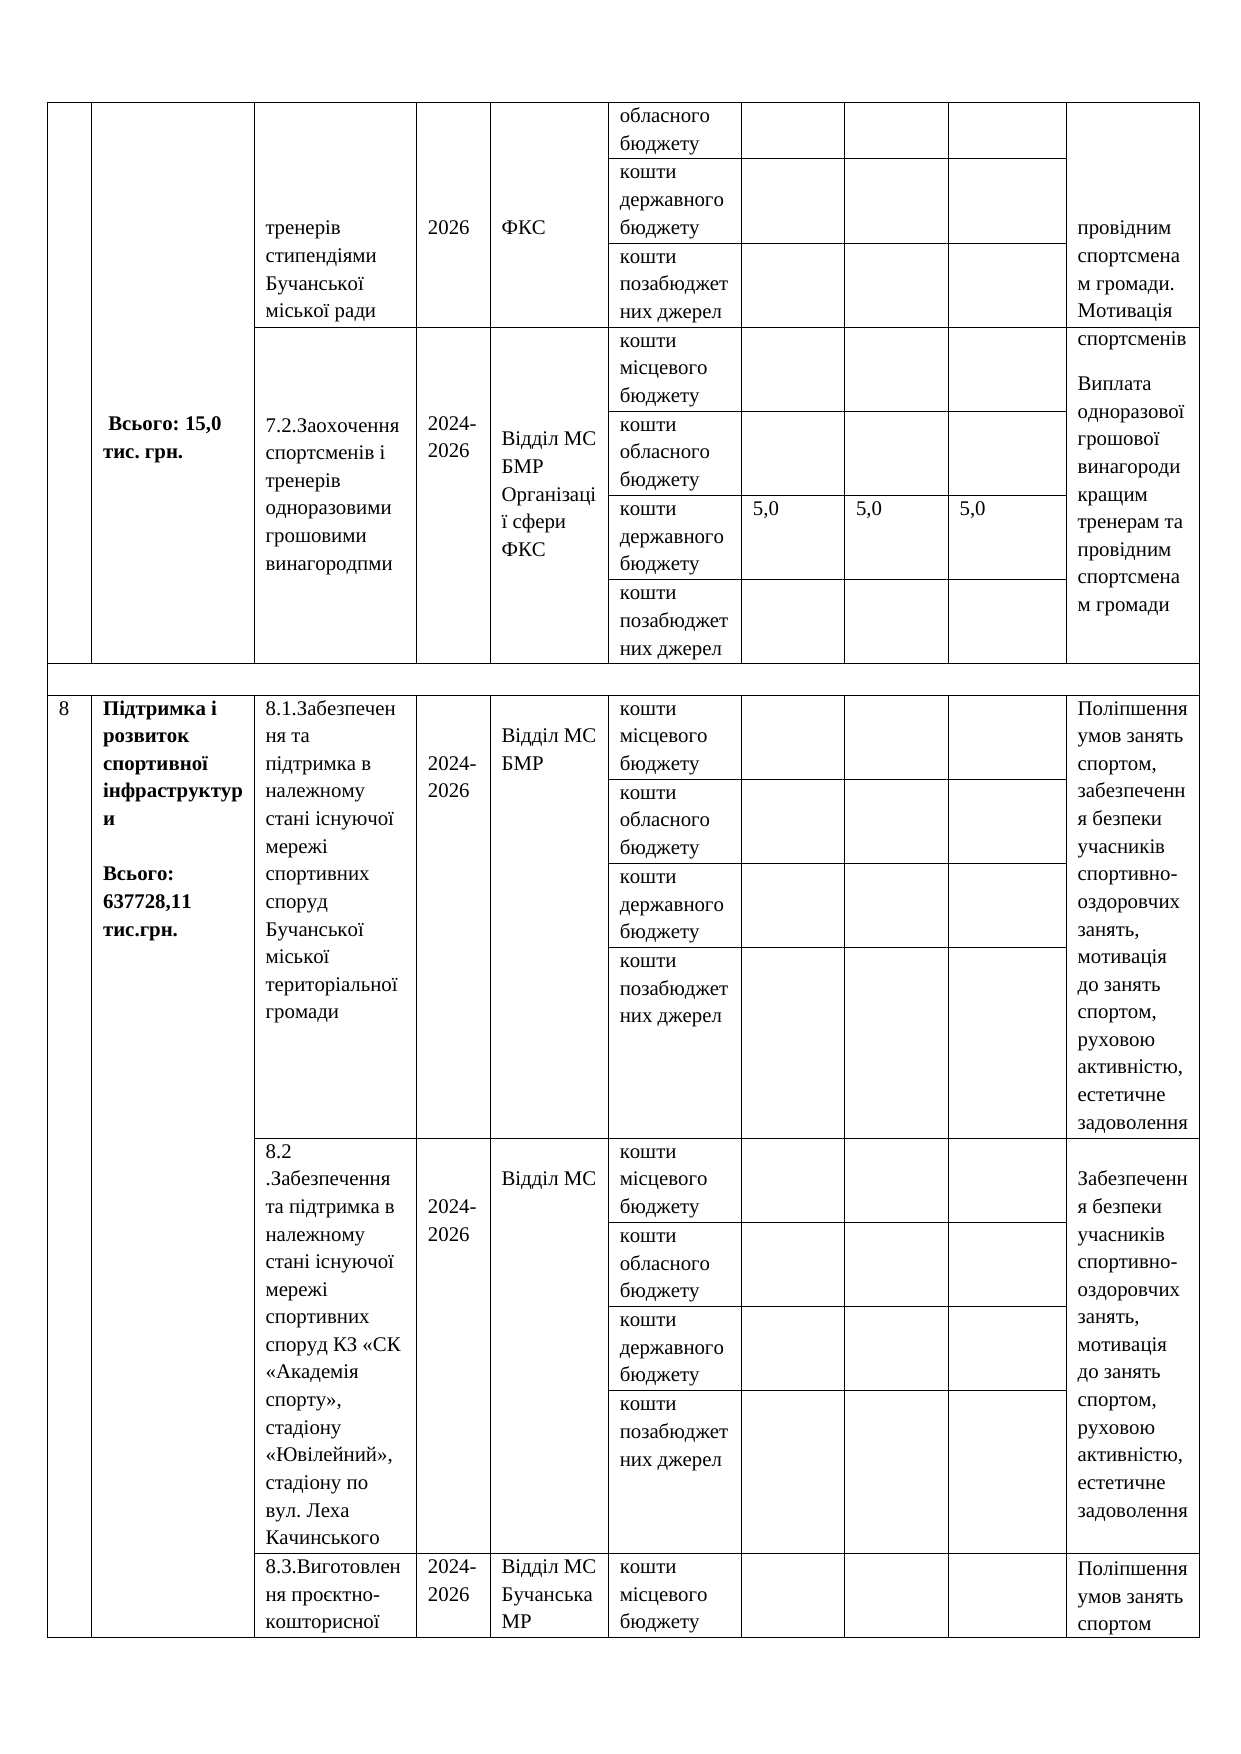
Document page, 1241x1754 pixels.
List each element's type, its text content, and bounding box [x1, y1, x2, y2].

table_cell 5,0 [845, 496, 948, 579]
table_cell [742, 1554, 844, 1637]
table_cell [742, 1223, 844, 1306]
table_cell [742, 159, 844, 242]
table_cell Відділ МС БМР [491, 696, 608, 1138]
table_cell [742, 696, 844, 779]
table_cell [949, 412, 1066, 495]
table_cell кошти обласного бюджету [609, 1223, 741, 1306]
table_cell кошти позабюджетних джерел [609, 1391, 741, 1553]
table_cell 2024-2026 [417, 328, 490, 663]
table_cell кошти місцевого бюджету [609, 1139, 741, 1222]
table_cell кошти державного бюджету [609, 1307, 741, 1390]
table_cell кошти позабюджетних джерел [609, 244, 741, 327]
table_cell [742, 948, 844, 1138]
table_cell [742, 103, 844, 158]
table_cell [609, 103, 741, 158]
table_cell Відділ МС БМР Організації сфери ФКС [491, 328, 608, 663]
table_cell 8.1.Забезпечення та підтримка в належному стані існуючої мережі спортивних споруд Бучанської міської територіальної громади [255, 696, 416, 1138]
table_cell [845, 696, 948, 779]
table_cell [48, 664, 1199, 694]
table_cell кошти обласного бюджету [609, 412, 741, 495]
table_cell [742, 1139, 844, 1222]
table_cell 2024-2026 [417, 1139, 490, 1553]
table_cell 2024-2026 [417, 1554, 490, 1637]
table_cell [742, 1307, 844, 1390]
table_cell [742, 780, 844, 863]
table_cell 5,0 [949, 496, 1066, 579]
table_cell [845, 244, 948, 327]
table_cell [742, 328, 844, 411]
table_cell кошти місцевого бюджету [609, 1554, 741, 1637]
table_cell 7.2.Заохочення спортсменів і тренерів одноразовими грошовими винагородпми [255, 328, 416, 663]
table_cell 8 [48, 696, 91, 1637]
table_cell [949, 1391, 1066, 1553]
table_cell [1067, 1554, 1199, 1637]
table_cell [845, 580, 948, 663]
table_cell [845, 159, 948, 242]
table_cell [949, 1139, 1066, 1222]
table_cell [949, 580, 1066, 663]
table_cell [845, 103, 948, 158]
table_cell 2024-2026 [417, 696, 490, 1138]
table_cell кошти державного бюджету [609, 159, 741, 242]
table_cell [949, 244, 1066, 327]
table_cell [255, 1554, 416, 1637]
table_cell [949, 864, 1066, 947]
table_cell [949, 696, 1066, 779]
table_cell 5,0 [742, 496, 844, 579]
table_cell [949, 159, 1066, 242]
table_cell кошти державного бюджету [609, 496, 741, 579]
table_cell кошти місцевого бюджету [609, 696, 741, 779]
table_cell [949, 1223, 1066, 1306]
table_cell [845, 412, 948, 495]
table_cell [949, 1554, 1066, 1637]
table_cell [742, 1391, 844, 1553]
table_cell кошти державного бюджету [609, 864, 741, 947]
table_cell [949, 1307, 1066, 1390]
table_cell [742, 864, 844, 947]
table_cell [845, 1307, 948, 1390]
table_cell Виплата одноразової грошової винагороди кращим тренерам та провідним спортсменам громади [1067, 328, 1199, 663]
table_cell [845, 864, 948, 947]
table_cell кошти позабюджетних джерел [609, 580, 741, 663]
table_cell [845, 1139, 948, 1222]
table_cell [491, 1554, 608, 1637]
table_cell [949, 780, 1066, 863]
table_cell Підтримка і розвиток спортивної інфраструктури Всього: 637728,11 тис.грн. [92, 696, 254, 1637]
table_cell 8.2.Забезпечення та підтримка в належному стані існуючої мережі спортивних споруд КЗ «СК «Академія спорту», стадіону «Ювілейний», стадіону по вул. Леха Качинського [255, 1139, 416, 1553]
table_cell [949, 103, 1066, 158]
table_cell [845, 1223, 948, 1306]
table_cell Забезпечення безпеки учасників спортивно-оздоровчих занять, мотивація до занять спортом, руховою активністю, естетичне задоволення [1067, 1139, 1199, 1553]
table_cell кошти обласного бюджету [609, 780, 741, 863]
table_cell [949, 948, 1066, 1138]
table_cell [742, 412, 844, 495]
table_cell кошти позабюджетних джерел [609, 948, 741, 1138]
table_cell Поліпшення умов занять спортом, забезпечення безпеки учасників спортивно-оздоровчих занять, мотивація до занять спортом, руховою активністю, естетичне задоволення [1067, 696, 1199, 1138]
table_cell [845, 1554, 948, 1637]
table_cell [845, 780, 948, 863]
table_cell [845, 328, 948, 411]
table_cell кошти місцевого бюджету [609, 328, 741, 411]
table_cell [845, 1391, 948, 1553]
table_cell [742, 580, 844, 663]
table_cell [949, 328, 1066, 411]
table_cell [845, 948, 948, 1138]
table_cell Відділ МС [491, 1139, 608, 1553]
table_cell [742, 244, 844, 327]
